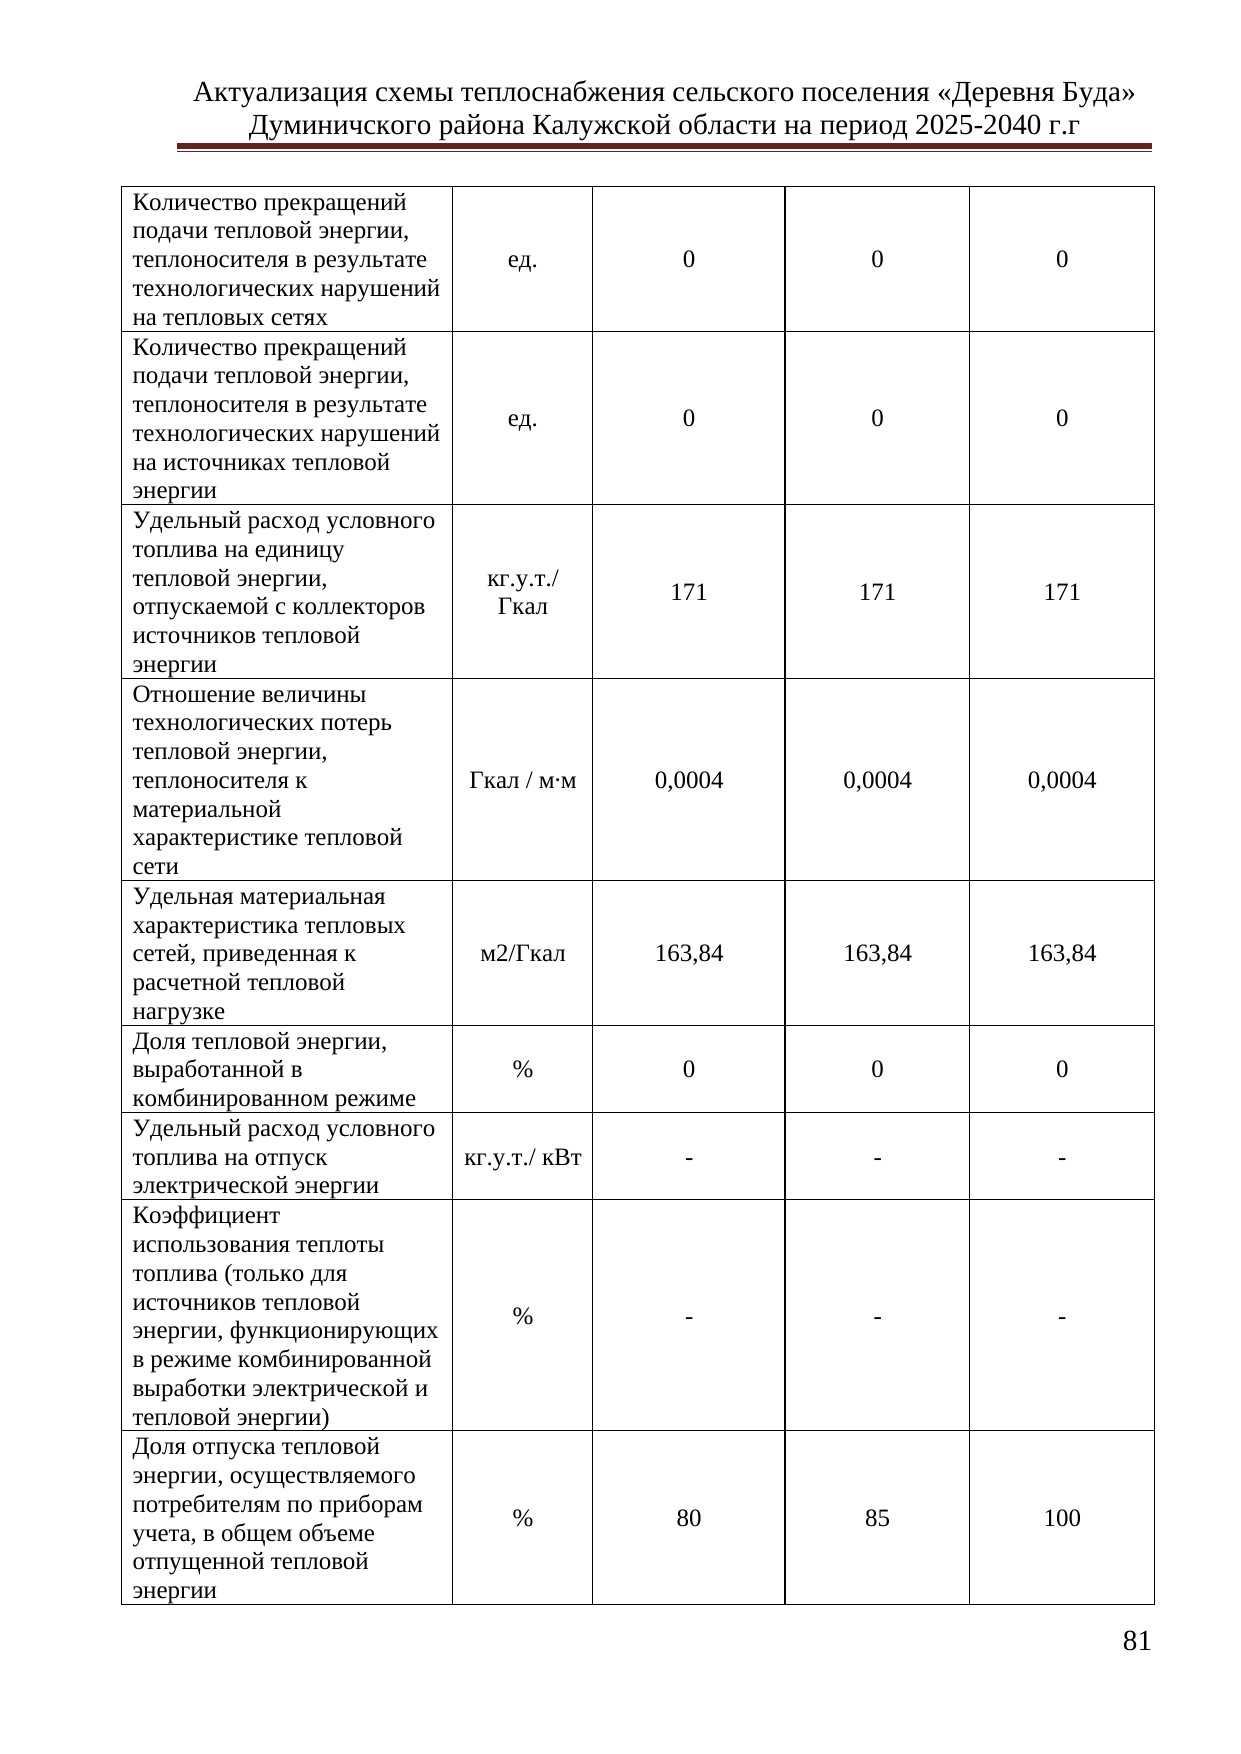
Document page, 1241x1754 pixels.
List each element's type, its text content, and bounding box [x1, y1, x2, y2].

table_cell 0 [786, 332, 969, 504]
table_cell % [453, 1200, 592, 1430]
table_cell Доля отпуска тепловой энергии, осуществляемого потребителям по приборам учета, в общем объеме отпущенной тепловой энергии [122, 1431, 452, 1604]
table_cell 163,84 [970, 881, 1154, 1025]
table_cell м2/Гкал [453, 881, 592, 1025]
table_cell 0 [786, 1026, 969, 1112]
table_cell Количество прекращений подачи тепловой энергии, теплоносителя в результате технологических нарушений на источниках тепловой энергии [122, 332, 452, 504]
table_cell 85 [786, 1431, 969, 1604]
table_cell % [453, 1026, 592, 1112]
table_cell Доля тепловой энергии, выработанной в комбинированном режиме [122, 1026, 452, 1112]
table_cell 0 [970, 332, 1154, 504]
table_cell ед. [453, 332, 592, 504]
table_cell Количество прекращений подачи тепловой энергии, теплоносителя в результате технологических нарушений на тепловых сетях [122, 187, 452, 331]
table_cell Удельная материальная характеристика тепловых сетей, приведенная к расчетной тепловой нагрузке [122, 881, 452, 1025]
table_cell - [970, 1200, 1154, 1430]
table_cell 0 [593, 1026, 784, 1112]
table_cell - [786, 1113, 969, 1199]
table_cell 163,84 [593, 881, 784, 1025]
table_cell 171 [970, 505, 1154, 678]
table_cell - [593, 1113, 784, 1199]
table_cell 100 [970, 1431, 1154, 1604]
table_cell 0 [593, 187, 784, 331]
table_cell Гкал / м∙м [453, 679, 592, 880]
table_cell кг.у.т./ кВт [453, 1113, 592, 1199]
table_cell 0 [970, 187, 1154, 331]
table_cell 0 [593, 332, 784, 504]
table_cell Удельный расход условного топлива на единицу тепловой энергии, отпускаемой с коллекторов источников тепловой энергии [122, 505, 452, 678]
table_cell - [970, 1113, 1154, 1199]
table_cell кг.у.т./ Гкал [453, 505, 592, 678]
table_cell 0,0004 [593, 679, 784, 880]
table_cell ед. [453, 187, 592, 331]
table_cell - [593, 1200, 784, 1430]
table_cell Удельный расход условного топлива на отпуск электрической энергии [122, 1113, 452, 1199]
table_cell 0 [970, 1026, 1154, 1112]
table_cell Коэффициент использования теплоты топлива (только для источников тепловой энергии, функционирующих в режиме комбинированной выработки электрической и тепловой энергии) [122, 1200, 452, 1430]
table_cell 0,0004 [786, 679, 969, 880]
table_cell 0,0004 [970, 679, 1154, 880]
table_cell 80 [593, 1431, 784, 1604]
table_cell 0 [786, 187, 969, 331]
table_cell 171 [593, 505, 784, 678]
table_cell - [786, 1200, 969, 1430]
table_cell Отношение величины технологических потерь тепловой энергии, теплоносителя к материальной характеристике тепловой сети [122, 679, 452, 880]
table_cell 163,84 [786, 881, 969, 1025]
table_cell 171 [786, 505, 969, 678]
table_cell % [453, 1431, 592, 1604]
